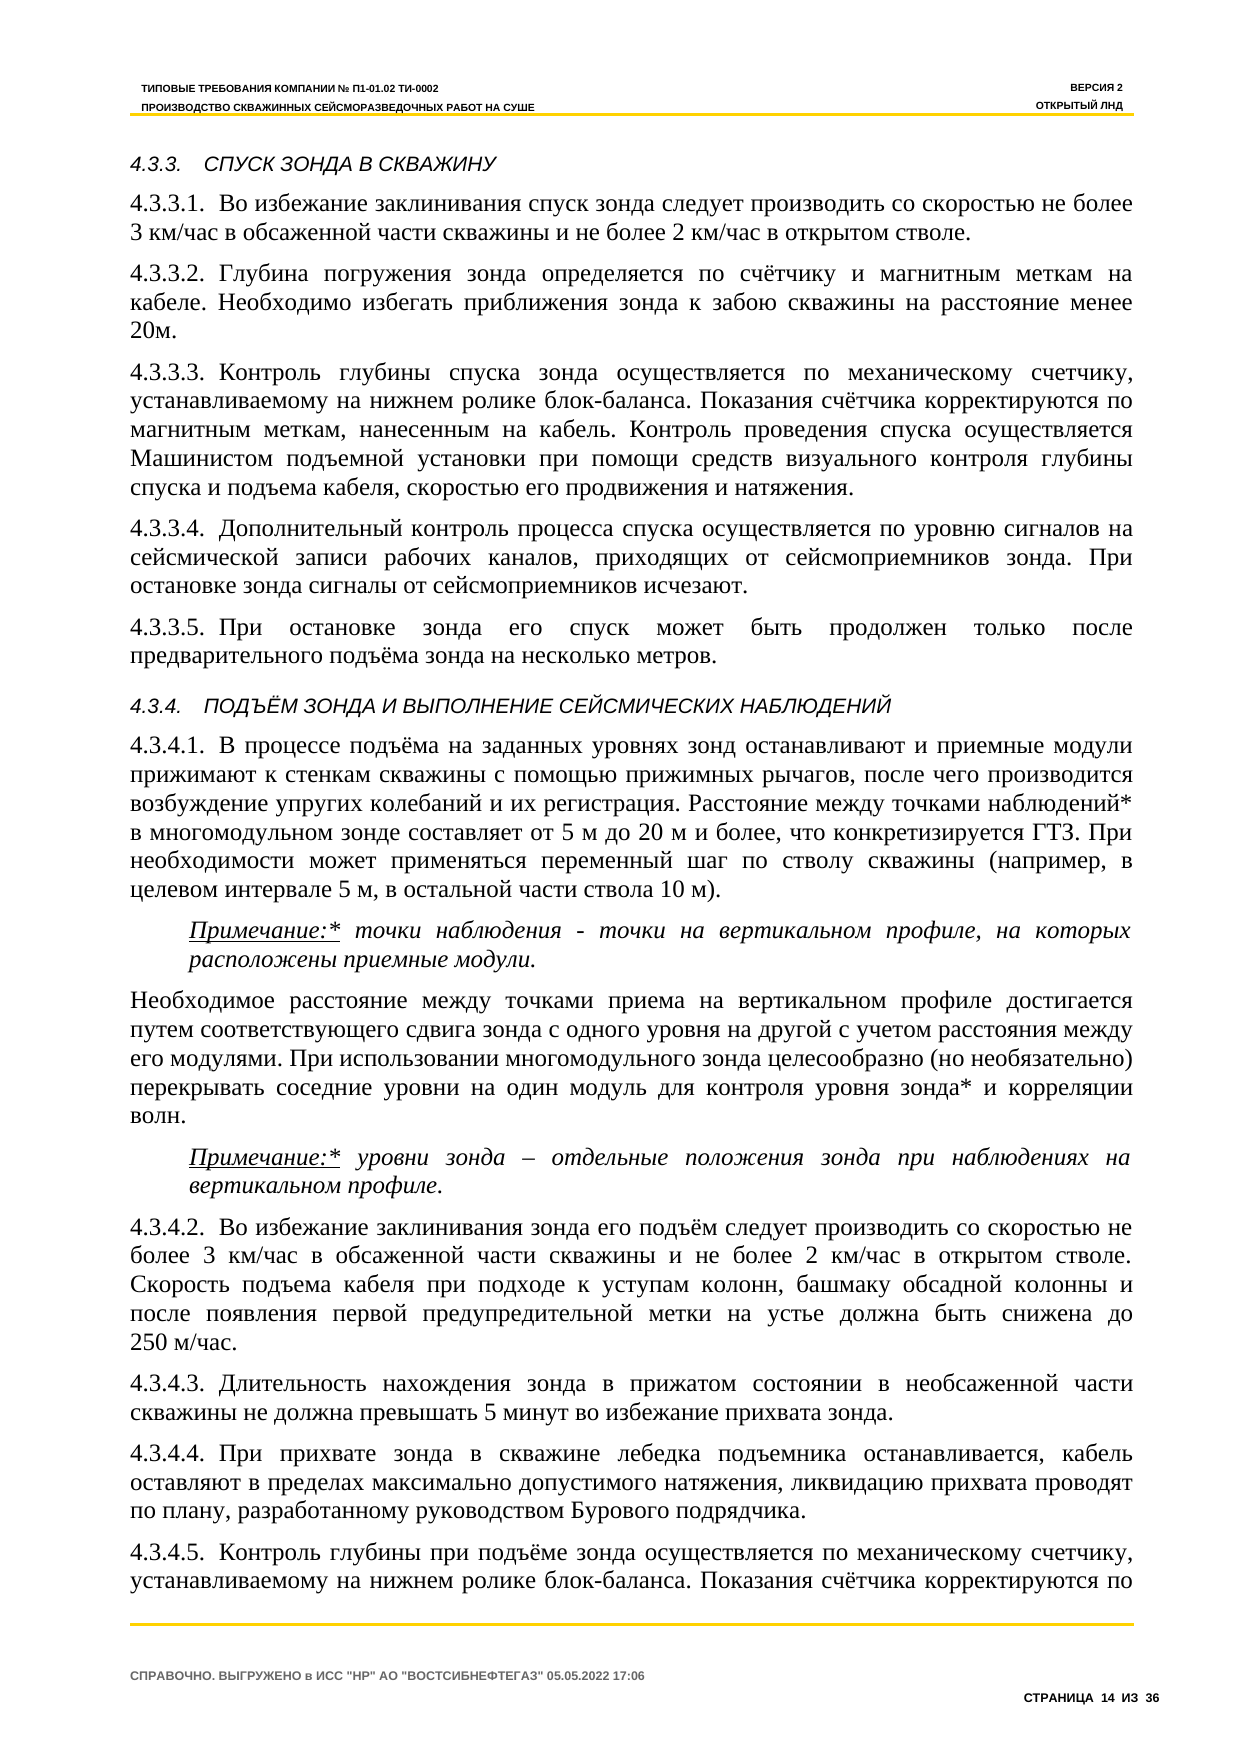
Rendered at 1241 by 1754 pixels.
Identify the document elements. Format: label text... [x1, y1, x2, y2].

list Дополнительный контроль процесса спуска осуществляется по уровню сигналов на сейсмической записи рабочих каналов, приходящих от сейсмоприемников зонда. При остановке зонда сигналы от сейсмоприемников исчезают. [130, 513, 1134, 599]
list Длительность нахождения зонда в прижатом состоянии в необсаженной части скважины не должна превышать 5 минут во избежание прихвата зонда. [130, 1368, 1134, 1426]
list ПОДЪЁМ ЗОНДА И ВЫПОЛНЕНИЕ СЕЙСМИЧЕСКИХ НАБЛЮДЕНИЙ [130, 694, 1134, 718]
text Примечание:* точки наблюдения - точки на вертикальном профиле, на которых расположены приемные модули. [189, 916, 1134, 973]
list При прихвате зонда в скважине лебедка подъемника останавливается, кабель оставляют в пределах максимально допустимого натяжения, ликвидацию прихвата проводят по плану, разработанному руководством Бурового подрядчика. [130, 1438, 1134, 1524]
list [130, 1537, 1134, 1594]
list Во избежание заклинивания зонда его подъём следует производить со скоростью не более 3 км/час в обсаженной части скважины и не более 2 км/час в открытом стволе. Скорость подъема кабеля при подходе к уступам колонн, башмаку обсадной колонны и после появления первой предупредительной метки на устье должна быть снижена до 250 м/час. [130, 1212, 1134, 1356]
list Глубина погружения зонда определяется по счётчику и магнитным меткам на кабеле. Необходимо избегать приближения зонда к забою скважины на расстояние менее 20м. [130, 258, 1134, 344]
list СПУСК ЗОНДА В СКВАЖИНУ [130, 151, 1134, 175]
text Необходимое расстояние между точками приема на вертикальном профиле достигается путем соответствующего сдвига зонда с одного уровня на другой с учетом расстояния между его модулями. При использовании многомодульного зонда целесообразно (но необязательно) перекрывать соседние уровни на один модуль для контроля уровня зонда* и корреляции волн. [130, 986, 1134, 1129]
list Во избежание заклинивания спуск зонда следует производить со скоростью не более 3 км/час в обсаженной части скважины и не более 2 км/час в открытом стволе. [130, 188, 1134, 245]
list Контроль глубины спуска зонда осуществляется по механическому счетчику, устанавливаемому на нижнем ролике блок-баланса. Показания счётчика корректируются по магнитным меткам, нанесенным на кабель. Контроль проведения спуска осуществляется Машинистом подъемной установки при помощи средств визуального контроля глубины спуска и подъема кабеля, скоростью его продвижения и натяжения. [130, 357, 1134, 500]
list В процессе подъёма на заданных уровнях зонд останавливают и приемные модули прижимают к стенкам скважины с помощью прижимных рычагов, после чего производится возбуждение упругих колебаний и их регистрация. Расстояние между точками наблюдений* в многомодульном зонде составляет от 5 м до 20 м и более, что конкретизируется ГТЗ. При необходимости может применяться переменный шаг по стволу скважины (например, в целевом интервале 5 м, в остальной части ствола 10 м). [130, 731, 1134, 903]
text Примечание:* уровни зонда – отдельные положения зонда при наблюдениях на вертикальном профиле. [189, 1142, 1134, 1199]
list При остановке зонда его спуск может быть продолжен только после предварительного подъёма зонда на несколько метров. [130, 612, 1134, 669]
